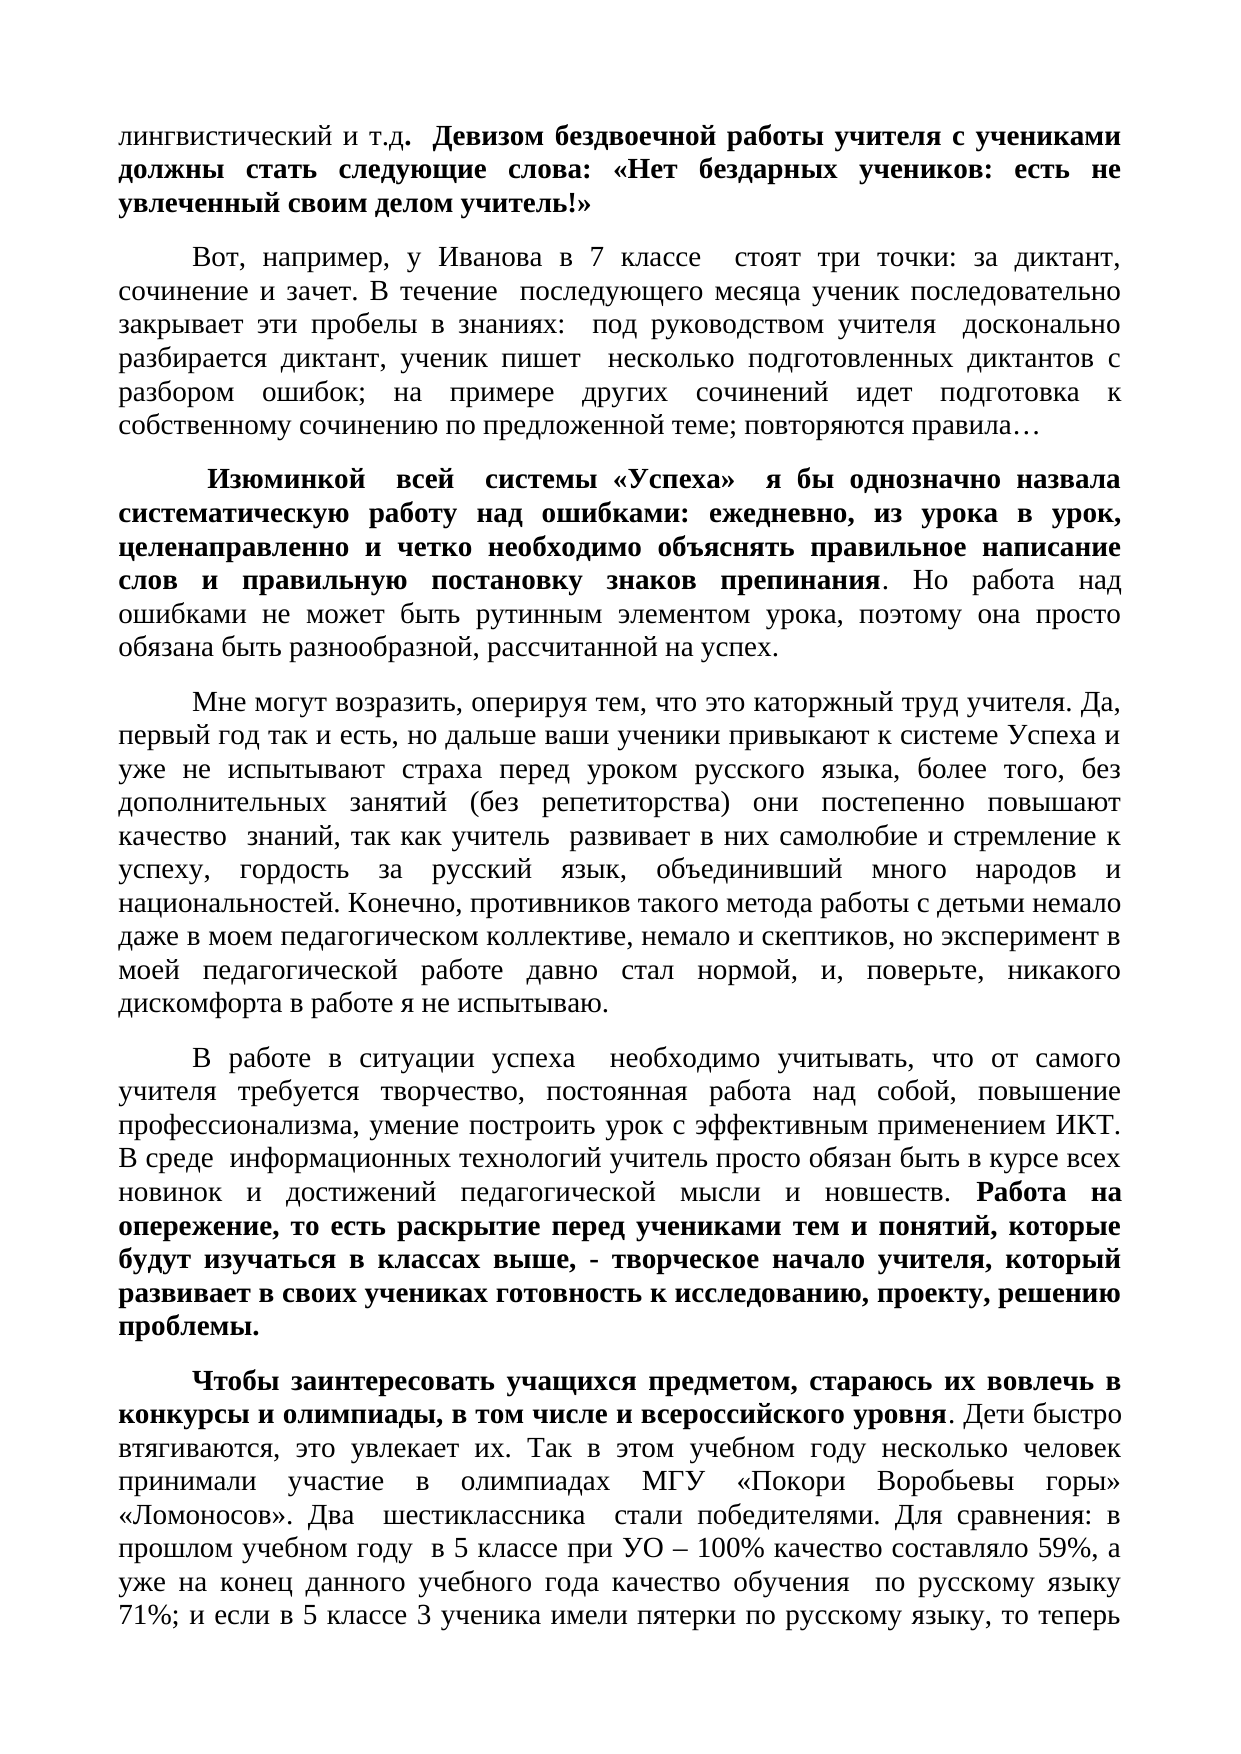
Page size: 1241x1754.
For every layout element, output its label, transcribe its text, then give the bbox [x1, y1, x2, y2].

text Изюминкой всей системы «Успеха» я бы однозначно назвала систематическую работу над ошибками: ежедневно, из урока в урок, целенаправленно и четко необходимо объяснять правильное написание слов и правильную постановку знаков препинания. Но работа над ошибками не может быть рутинным элементом урока, поэтому она просто обязана быть разнообразной, рассчитанной на успех. [118, 462, 1122, 663]
text Вот, например, у Иванова в 7 классе стоят три точки: за диктант, сочинение и зачет. В течение последующего месяца ученик последовательно закрывает эти пробелы в знаниях: под руководством учителя досконально разбирается диктант, ученик пишет несколько подготовленных диктантов с разбором ошибок; на примере других сочинений идет подготовка к собственному сочинению по предложенной теме; повторяются правила… [118, 239, 1122, 441]
text В работе в ситуации успеха необходимо учитывать, что от самого учителя требуется творчество, постоянная работа над собой, повышение профессионализма, умение построить урок с эффективным применением ИКТ. В среде информационных технологий учитель просто обязан быть в курсе всех новинок и достижений педагогической мысли и новшеств. Работа на опережение, то есть раскрытие перед учениками тем и понятий, которые будут изучаться в классах выше, - творческое начало учителя, который развивает в своих учениках готовность к исследованию, проекту, решению проблемы. [118, 1040, 1122, 1342]
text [118, 118, 1122, 219]
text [118, 1363, 1122, 1631]
text Мне могут возразить, оперируя тем, что это каторжный труд учителя. Да, первый год так и есть, но дальше ваши ученики привыкают к системе Успеха и уже не испытывают страха перед уроком русского языка, более того, без дополнительных занятий (без репетиторства) они постепенно повышают качество знаний, так как учитель развивает в них самолюбие и стремление к успеху, гордость за русский язык, объединивший много народов и национальностей. Конечно, противников такого метода работы с детьми немало даже в моем педагогическом коллективе, немало и скептиков, но эксперимент в моей педагогической работе давно стал нормой, и, поверьте, никакого дискомфорта в работе я не испытываю. [118, 684, 1122, 1019]
